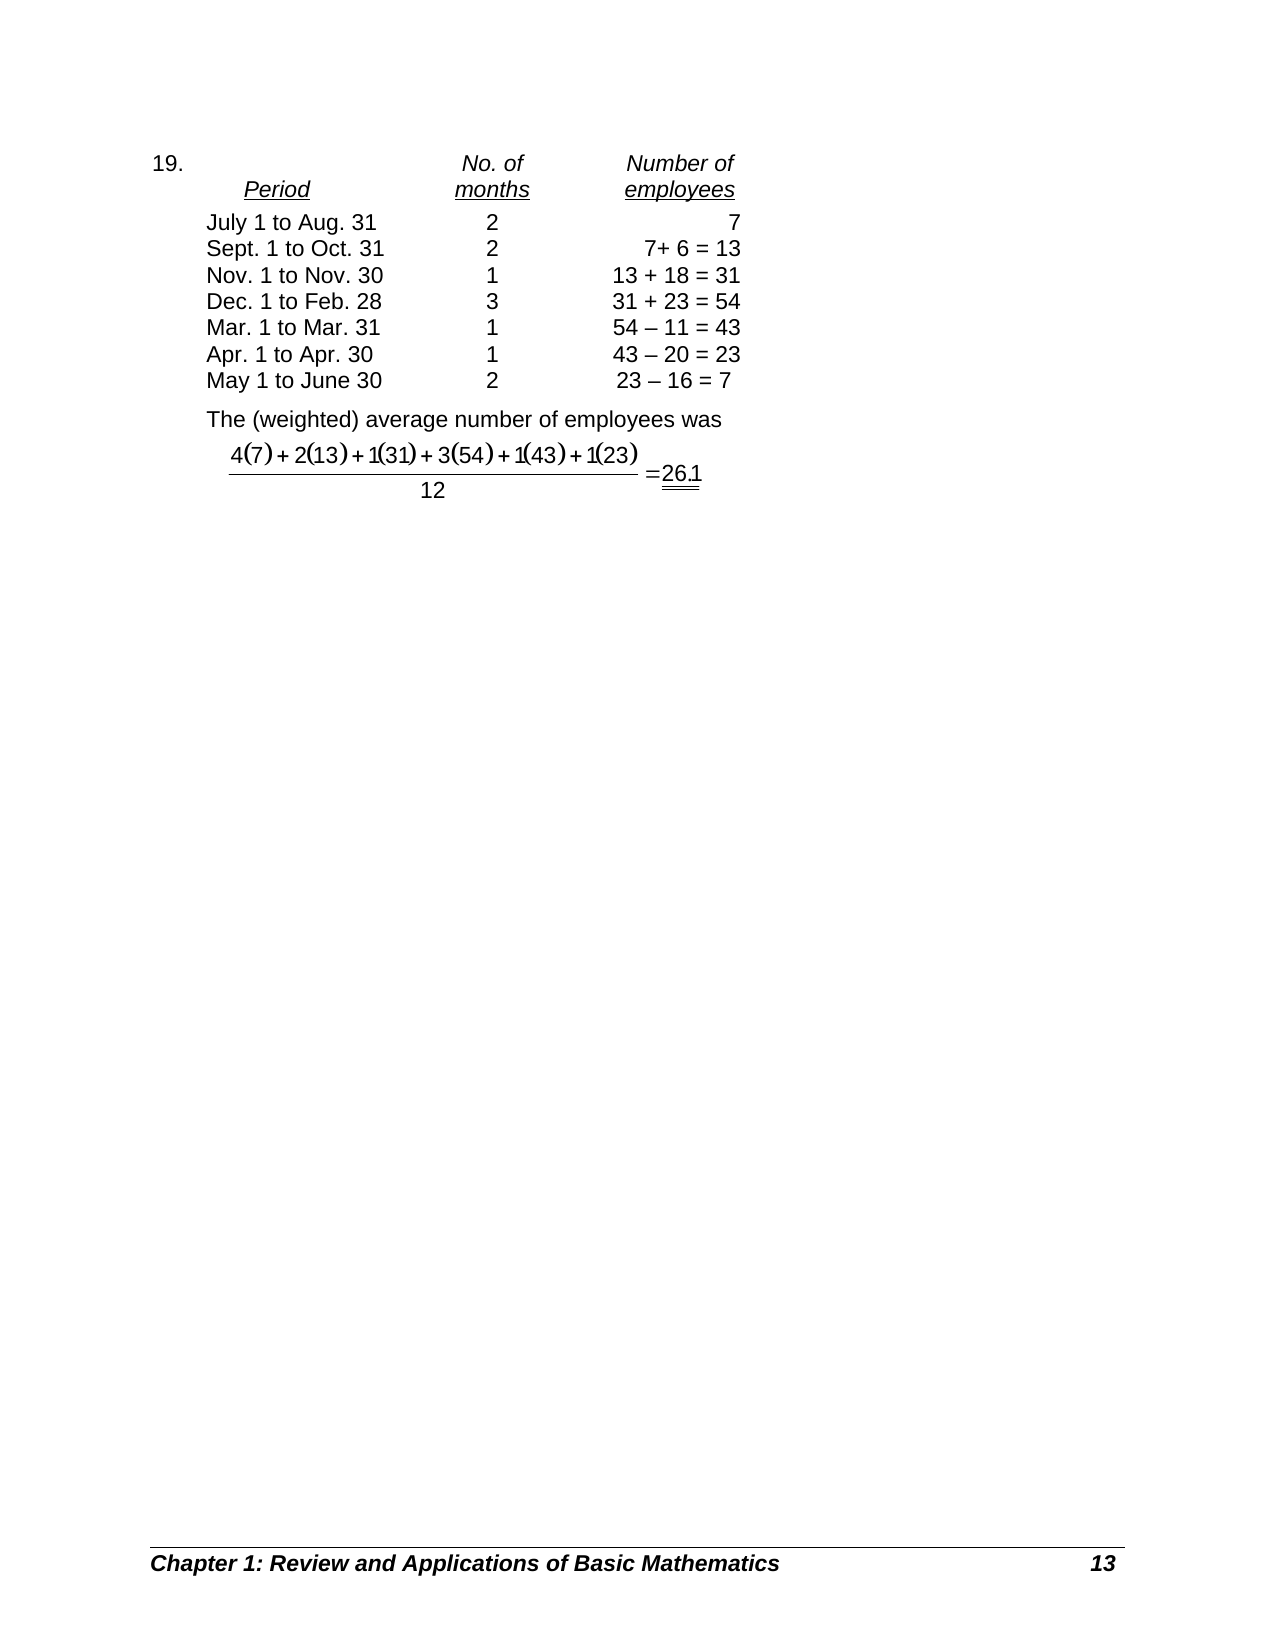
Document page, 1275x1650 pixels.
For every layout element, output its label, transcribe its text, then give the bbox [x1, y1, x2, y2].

table_header 19. [141, 150, 412, 176]
table_header No. of [413, 150, 572, 176]
table_cell 1 [413, 262, 572, 288]
text The (weighted) average number of employees was [150, 406, 1125, 432]
table_cell Mar. 1 to Mar. 31 [141, 314, 412, 341]
table_cell 31 + 23 = 54 [572, 288, 787, 314]
table_cell Dec. 1 to Feb. 28 [141, 288, 412, 314]
table_cell 43 – 20 = 23 [572, 341, 787, 367]
table_cell May 1 to June 30 [141, 367, 412, 393]
table_cell employees [572, 176, 787, 209]
table_cell 7+ 6 = 13 [572, 235, 787, 262]
table_cell 2 [413, 209, 572, 235]
table_cell 23 – 16 = 7 [572, 367, 787, 393]
table_cell 2 [413, 235, 572, 262]
table_cell 1 [413, 341, 572, 367]
table_header Number of [572, 150, 787, 176]
table_cell July 1 to Aug. 31 [141, 209, 412, 235]
table_cell 7 [572, 209, 787, 235]
table_cell 1 [413, 314, 572, 341]
table_cell 2 [413, 367, 572, 393]
table_cell 54 – 11 = 43 [572, 314, 787, 341]
table_cell Sept. 1 to Oct. 31 [141, 235, 412, 262]
table_cell 3 [413, 288, 572, 314]
table_cell 13 + 18 = 31 [572, 262, 787, 288]
table_cell months [413, 176, 572, 209]
table_cell Period [141, 176, 412, 209]
table_cell Nov. 1 to Nov. 30 [141, 262, 412, 288]
table_cell Apr. 1 to Apr. 30 [141, 341, 412, 367]
